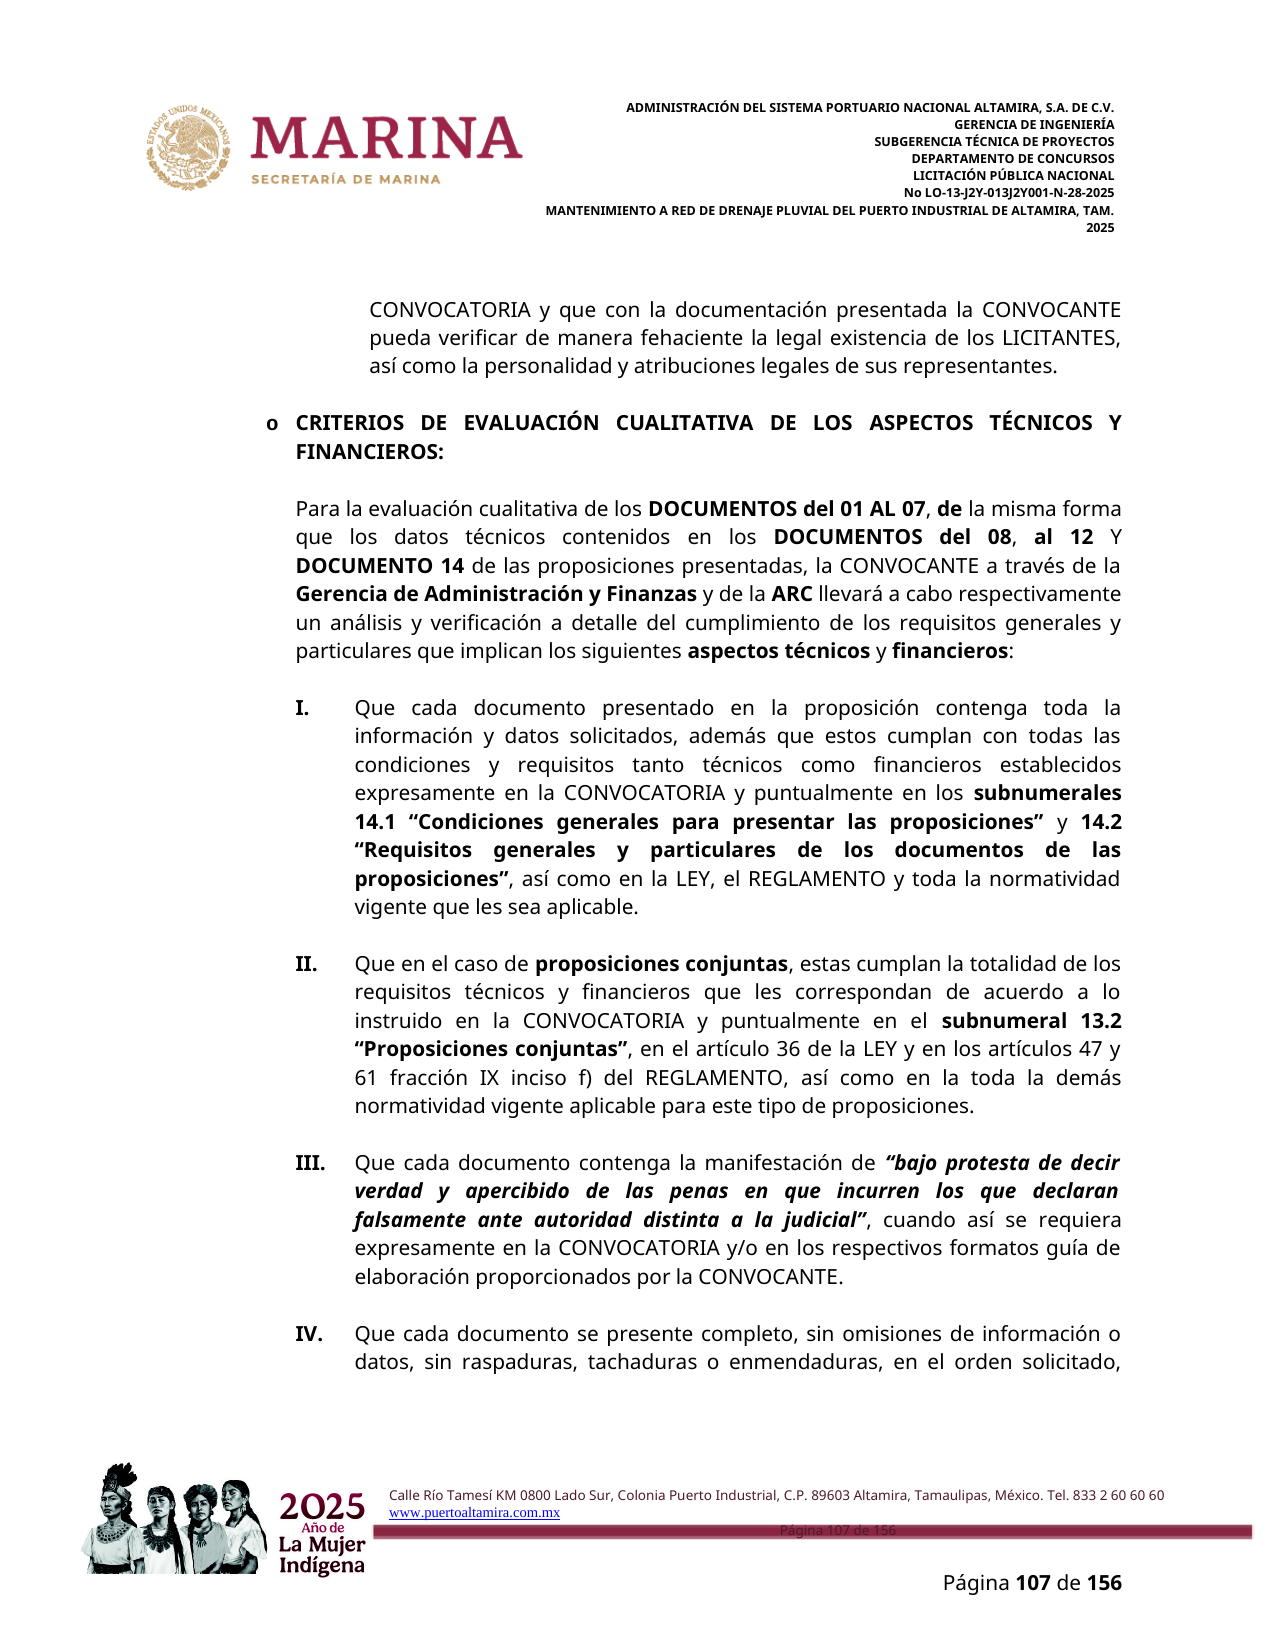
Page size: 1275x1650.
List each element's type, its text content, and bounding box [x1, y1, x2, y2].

list Que cada documento presentado en la proposición contenga toda la información y datos solicitados, además que estos cumplan con todas las condiciones y requisitos tanto técnicos como financieros establecidos expresamente en la CONVOCATORIA y puntualmente en los subnumerales 14.1 “Condiciones generales para presentar las proposiciones” y 14.2 “Requisitos generales y particulares de los documentos de las proposiciones”, así como en la LEY, el REGLAMENTO y toda la normatividad vigente que les sea aplicable. [295, 693, 1122, 921]
picture [11, 1456, 1256, 1586]
picture [146, 101, 543, 191]
list Que cada documento contenga la manifestación de “bajo protesta de decir verdad y apercibido de las penas en que incurren los que declaran falsamente ante autoridad distinta a la judicial”, cuando así se requiera expresamente en la CONVOCATORIA y/o en los respectivos formatos guía de elaboración proporcionados por la CONVOCANTE. [295, 1148, 1122, 1290]
text Para la evaluación cualitativa de los DOCUMENTOS del 01 AL 07, de la misma forma que los datos técnicos contenidos en los DOCUMENTOS del 08, al 12 Y DOCUMENTO 14 de las proposiciones presentadas, la CONVOCANTE a través de la Gerencia de Administración y Finanzas y de la ARC llevará a cabo respectivamente un análisis y verificación a detalle del cumplimiento de los requisitos generales y particulares que implican los siguientes aspectos técnicos y financieros: [295, 494, 1122, 664]
list Que en el caso de proposiciones conjuntas, estas cumplan la totalidad de los requisitos técnicos y financieros que les correspondan de acuerdo a lo instruido en la CONVOCATORIA y puntualmente en el subnumeral 13.2 “Proposiciones conjuntas”, en el artículo 36 de la LEY y en los artículos 47 y 61 fracción IX inciso f) del REGLAMENTO, así como en la toda la demás normatividad vigente aplicable para este tipo de proposiciones. [295, 949, 1122, 1119]
list CRITERIOS DE EVALUACIÓN CUALITATIVA DE LOS ASPECTOS TÉCNICOS Y FINANCIEROS: [266, 408, 1122, 466]
